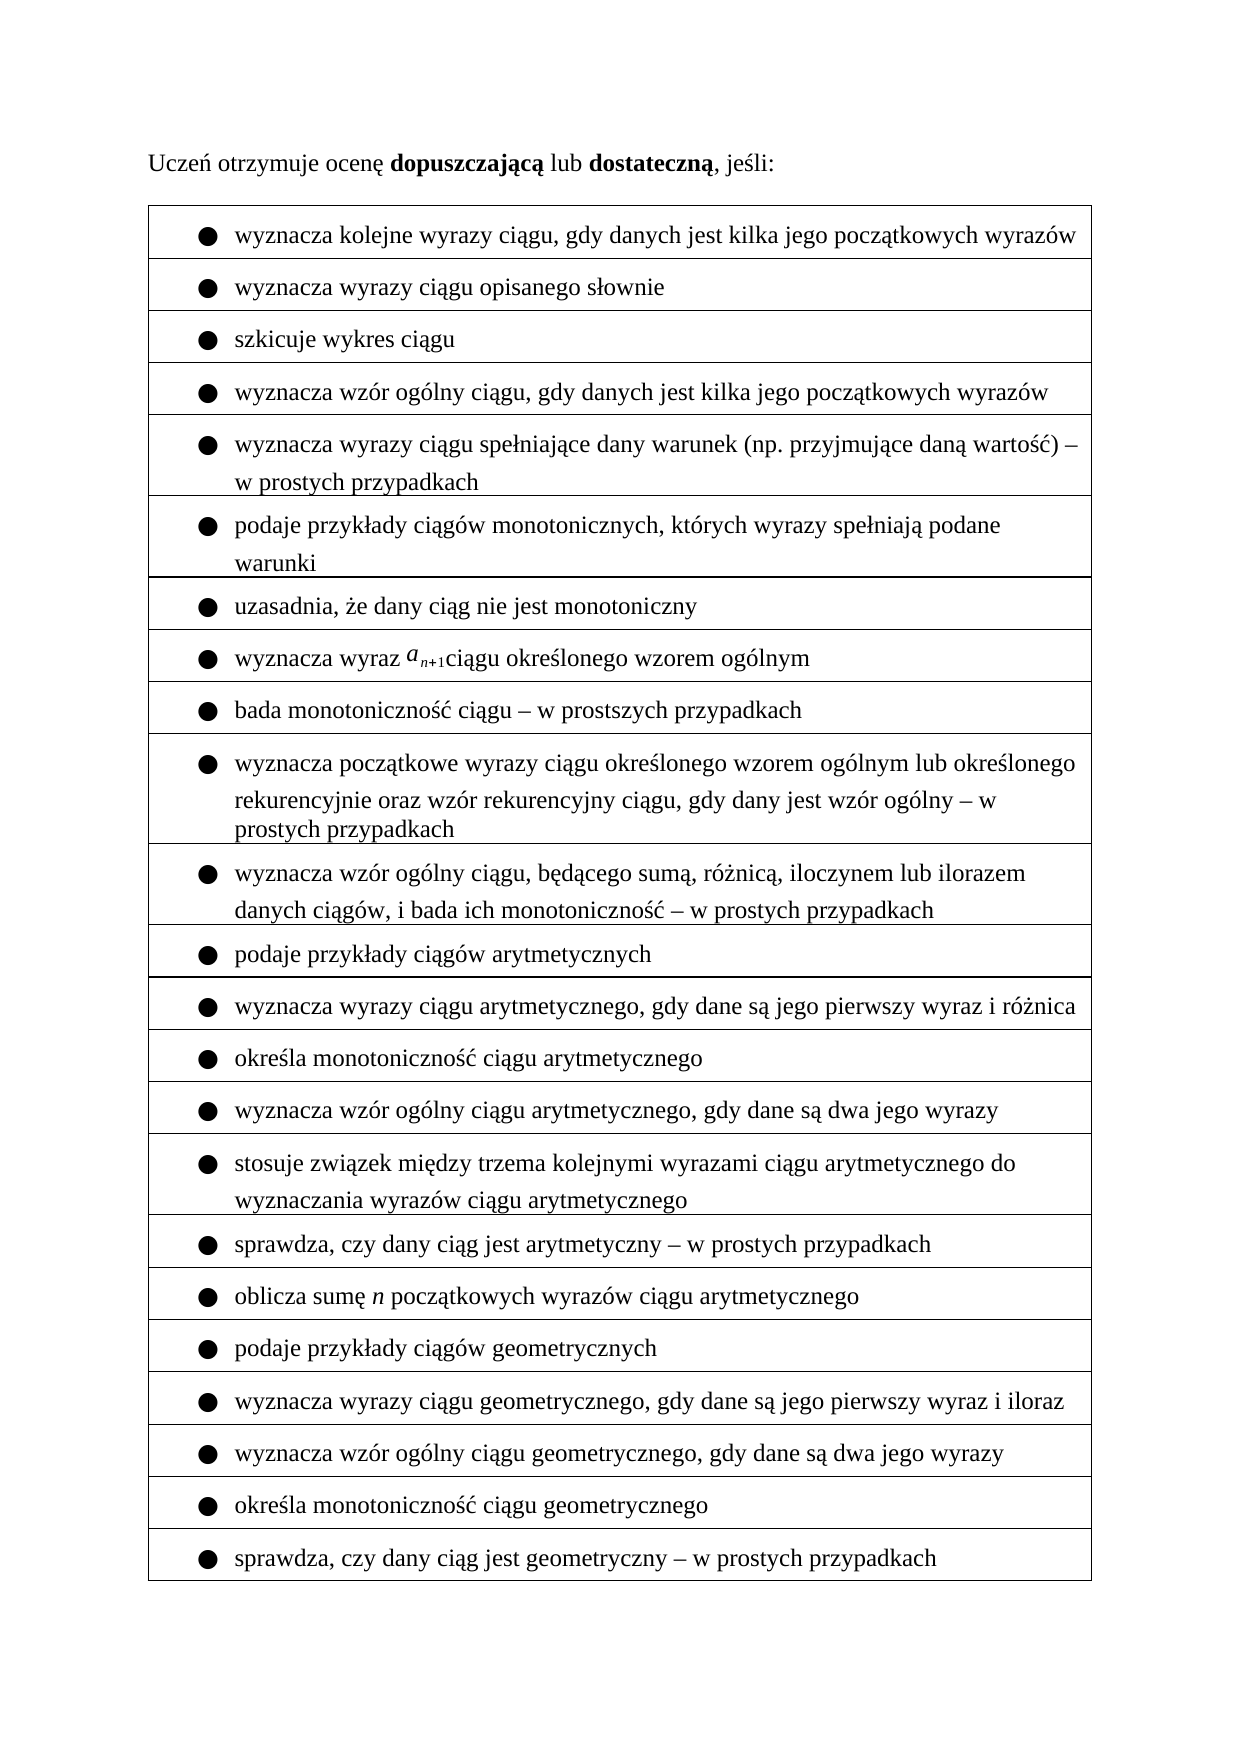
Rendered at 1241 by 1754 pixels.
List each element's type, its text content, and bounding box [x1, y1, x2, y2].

table_cell wyznacza początkowe wyrazy ciągu określonego wzorem ogólnym lub określonego rekurencyjnie oraz wzór rekurencyjny ciągu, gdy dany jest wzór ogólny – w prostych przypadkach [149, 734, 1091, 843]
table_cell szkicuje wykres ciągu [149, 311, 1091, 362]
table_cell stosuje związek między trzema kolejnymi wyrazami ciągu arytmetycznego do wyznaczania wyrazów ciągu arytmetycznego [149, 1134, 1091, 1214]
table_cell oblicza sumę n początkowych wyrazów ciągu arytmetycznego [149, 1268, 1091, 1319]
table_cell podaje przykłady ciągów arytmetycznych [149, 925, 1091, 976]
table_cell wyznacza wzór ogólny ciągu, gdy danych jest kilka jego początkowych wyrazów [149, 363, 1091, 414]
table_cell wyznacza wyrazy ciągu geometrycznego, gdy dane są jego pierwszy wyraz i iloraz [149, 1372, 1091, 1423]
table_cell sprawdza, czy dany ciąg jest geometryczny – w prostych przypadkach [149, 1529, 1091, 1580]
table_cell sprawdza, czy dany ciąg jest arytmetyczny – w prostych przypadkach [149, 1215, 1091, 1267]
table_cell podaje przykłady ciągów monotonicznych, których wyrazy spełniają podane warunki [149, 496, 1091, 576]
table_cell wyznacza wyrazy ciągu spełniające dany warunek (np. przyjmujące daną wartość) – w prostych przypadkach [149, 415, 1091, 495]
table_cell wyznacza wzór ogólny ciągu arytmetycznego, gdy dane są dwa jego wyrazy [149, 1082, 1091, 1133]
table_cell wyznacza wyrazy ciągu arytmetycznego, gdy dane są jego pierwszy wyraz i różnica [149, 978, 1091, 1029]
table_cell określa monotoniczność ciągu geometrycznego [149, 1477, 1091, 1528]
table_cell bada monotoniczność ciągu – w prostszych przypadkach [149, 682, 1091, 733]
table_cell wyznacza wyrazy ciągu opisanego słownie [149, 259, 1091, 310]
text Uczeń otrzymuje ocenę dopuszczającą lub dostateczną, jeśli: [148, 148, 1093, 176]
table_cell wyznacza wzór ogólny ciągu geometrycznego, gdy dane są dwa jego wyrazy [149, 1425, 1091, 1476]
table_cell uzasadnia, że dany ciąg nie jest monotoniczny [149, 578, 1091, 629]
table_cell wyznacza wyraz ciągu określonego wzorem ogólnym [149, 630, 1091, 681]
table_cell określa monotoniczność ciągu arytmetycznego [149, 1030, 1091, 1081]
table_header wyznacza kolejne wyrazy ciągu, gdy danych jest kilka jego początkowych wyrazów [149, 206, 1091, 257]
table_cell podaje przykłady ciągów geometrycznych [149, 1320, 1091, 1371]
table_cell wyznacza wzór ogólny ciągu, będącego sumą, różnicą, iloczynem lub ilorazem danych ciągów, i bada ich monotoniczność – w prostych przypadkach [149, 844, 1091, 924]
